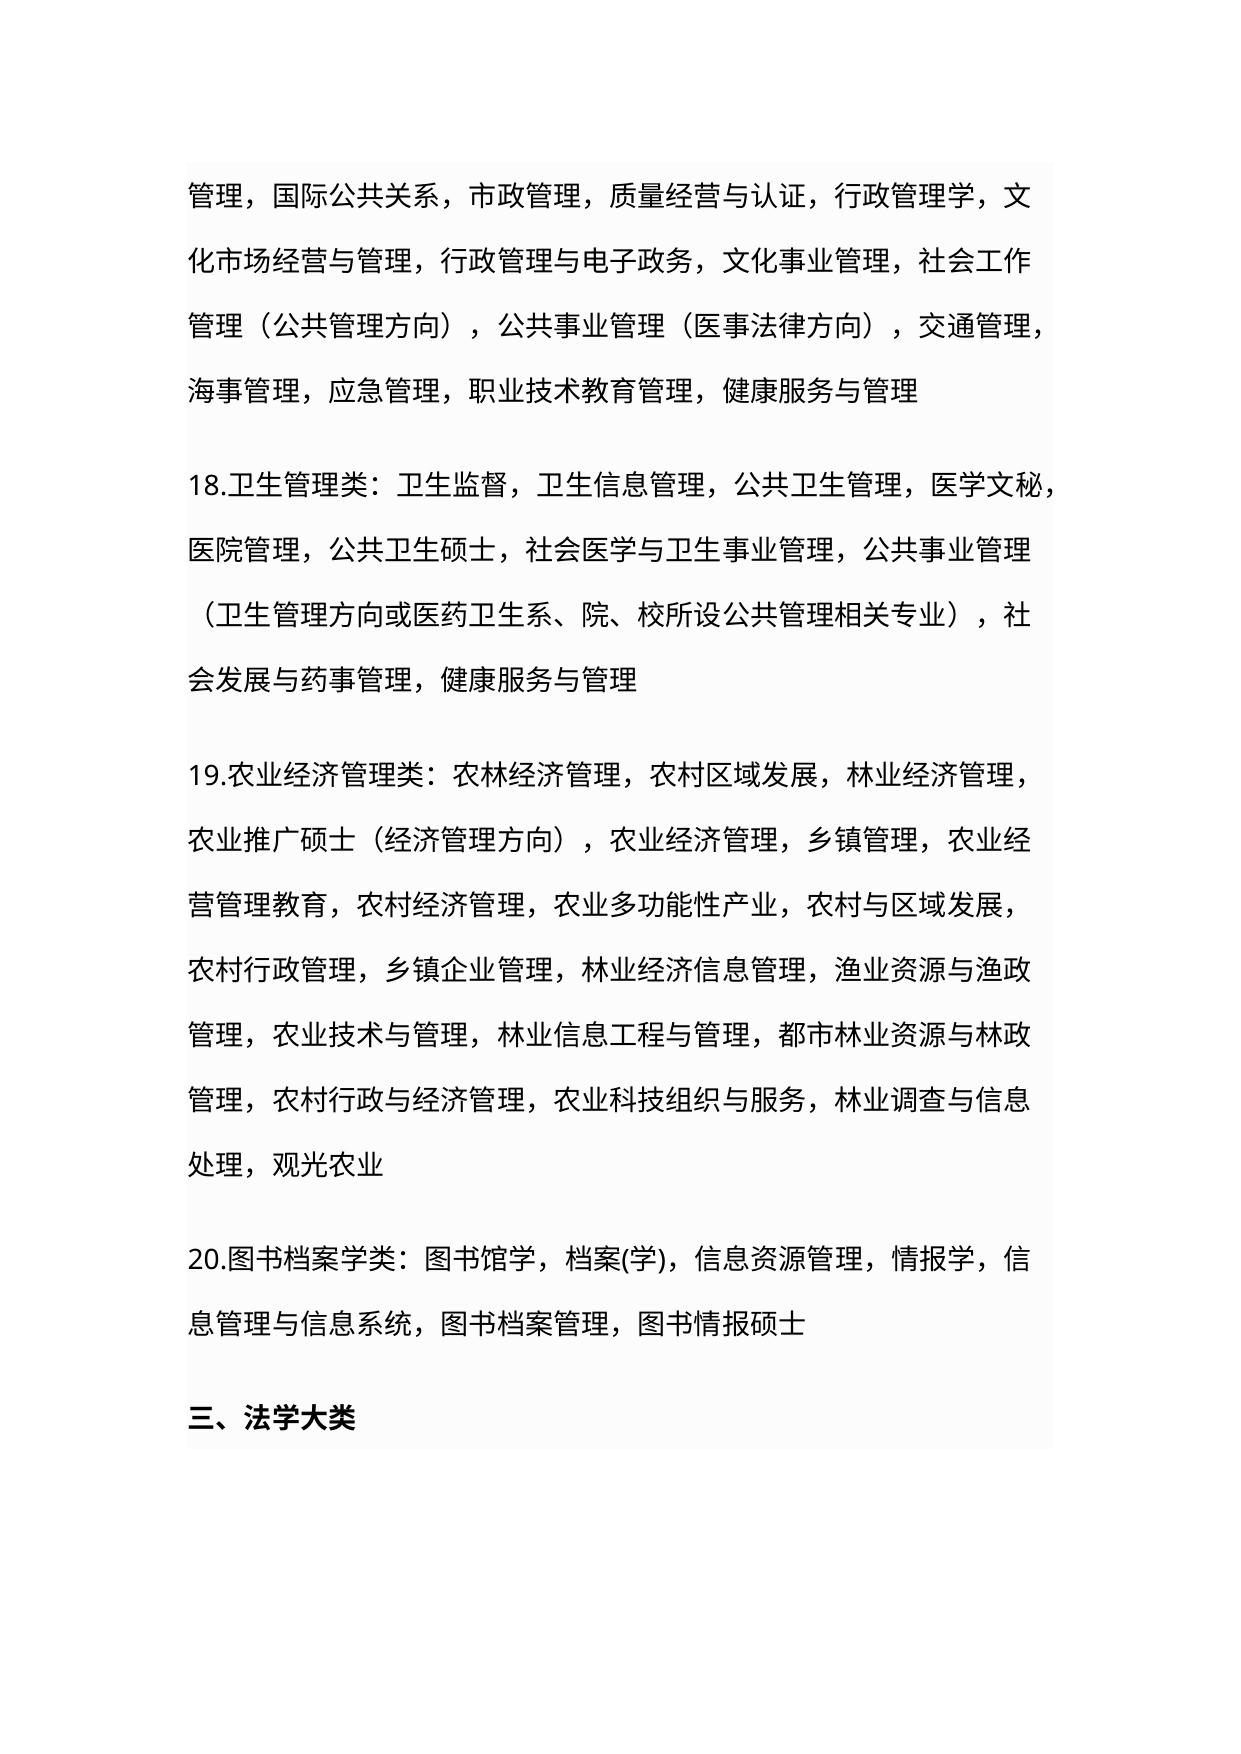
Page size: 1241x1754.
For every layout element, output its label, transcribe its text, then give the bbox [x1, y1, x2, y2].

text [187, 162, 1053, 422]
text 20.图书档案学类：图书馆学，档案(学)，信息资源管理，情报学，信息管理与信息系统，图书档案管理，图书情报硕士 [187, 1224, 1053, 1354]
text 三、法学大类 [187, 1384, 1053, 1449]
text 19.农业经济管理类：农林经济管理，农村区域发展，林业经济管理，农业推广硕士（经济管理方向），农业经济管理，乡镇管理，农业经营管理教育，农村经济管理，农业多功能性产业，农村与区域发展，农村行政管理，乡镇企业管理，林业经济信息管理，渔业资源与渔政管理，农业技术与管理，林业信息工程与管理，都市林业资源与林政管理，农村行政与经济管理，农业科技组织与服务，林业调查与信息处理，观光农业 [187, 740, 1053, 1195]
text 18.卫生管理类：卫生监督，卫生信息管理，公共卫生管理，医学文秘，医院管理，公共卫生硕士，社会医学与卫生事业管理，公共事业管理（卫生管理方向或医药卫生系、院、校所设公共管理相关专业），社会发展与药事管理，健康服务与管理 [187, 451, 1053, 711]
